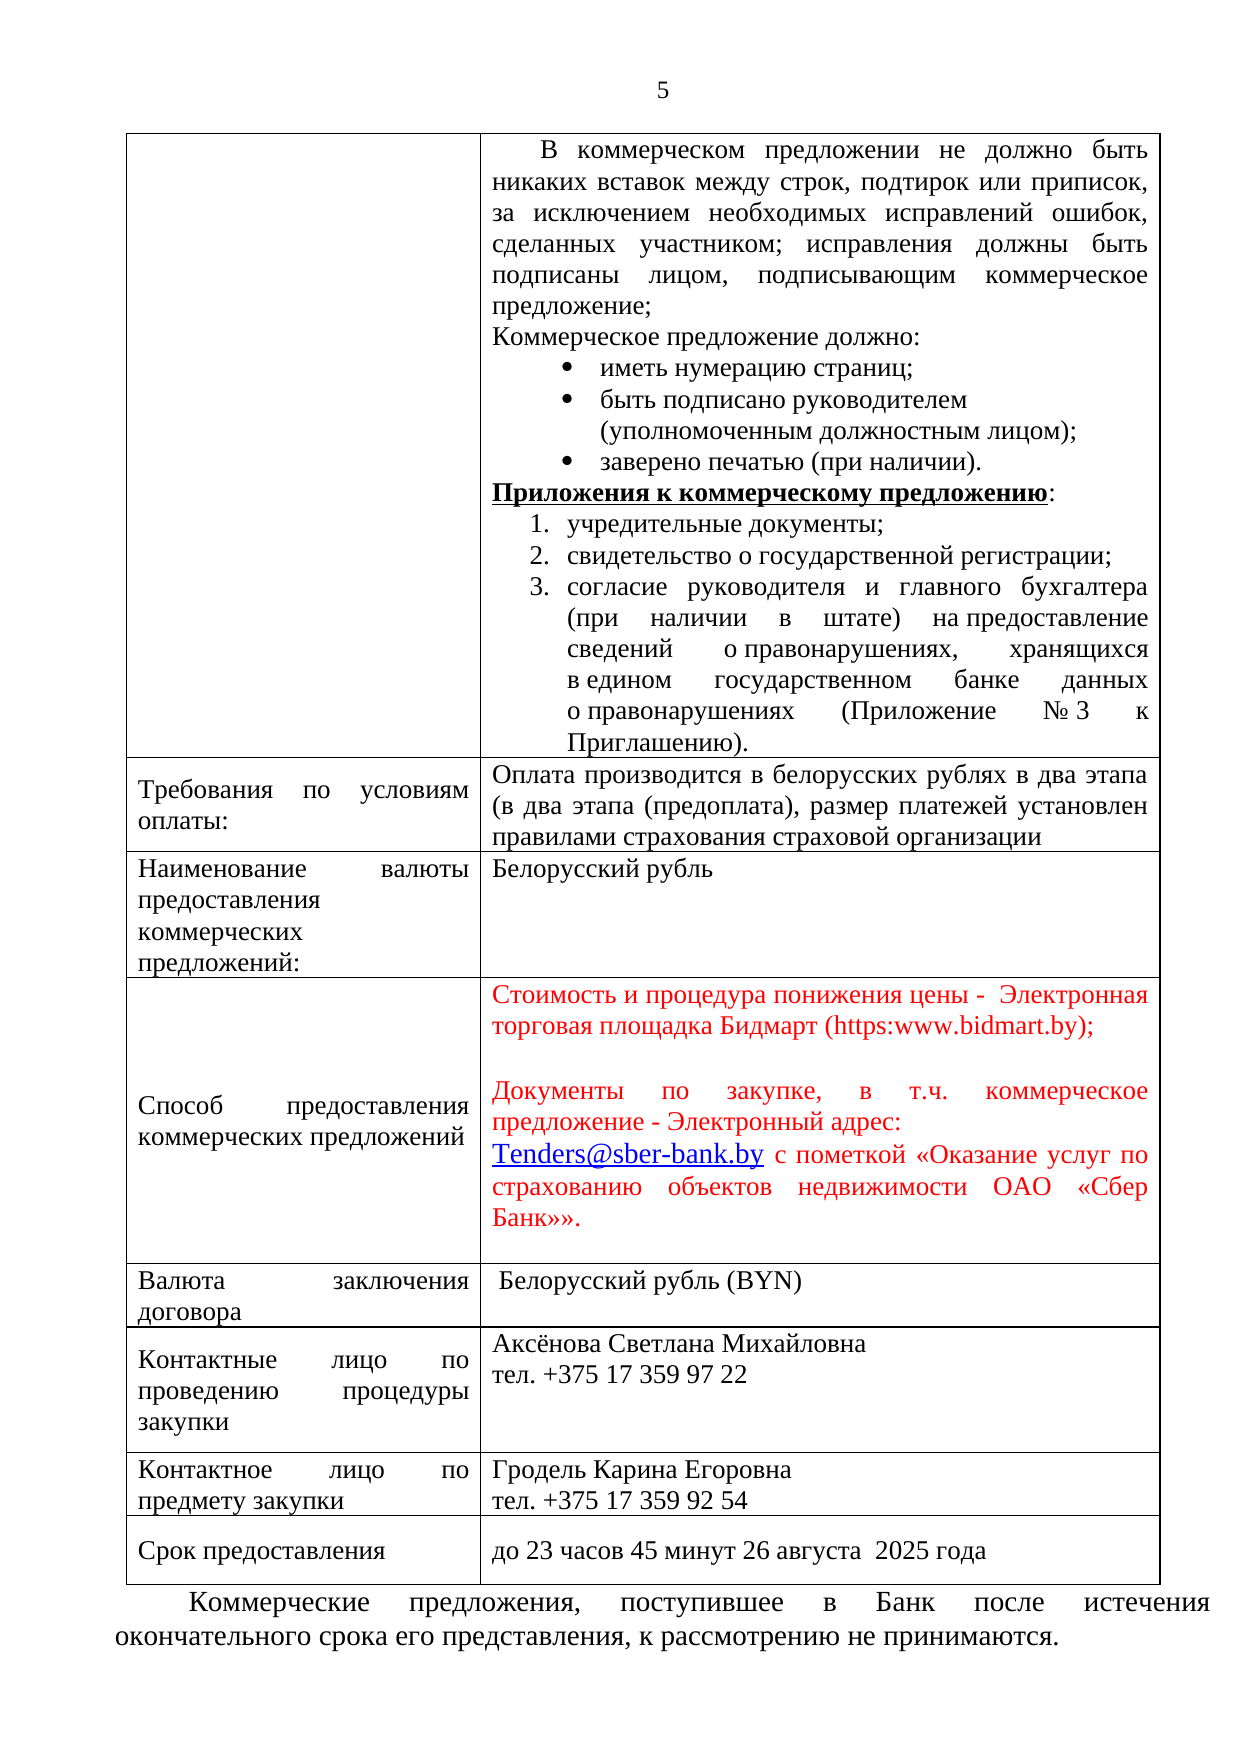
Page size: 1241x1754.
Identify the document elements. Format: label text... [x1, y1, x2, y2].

table_cell до 23 часов 45 минут 26 августа 2025 года [481, 1516, 1159, 1583]
table_cell Требования по условиям оплаты: [127, 758, 480, 851]
table_cell Наименование валюты предоставления коммерческих предложений: [127, 852, 480, 977]
text Коммерческие предложения, поступившее в Банк после истечения окончательного срока его представления, к рассмотрению не принимаются. [114, 1584, 1211, 1652]
table_cell Контактные лицо по проведению процедуры закупки [127, 1328, 480, 1452]
table_cell Контактное лицо по предмету закупки [127, 1453, 480, 1515]
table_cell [481, 134, 1159, 757]
table_cell Оплата производится в белорусских рублях в два этапа (в два этапа (предоплата), размер платежей установлен правилами страхования страховой организации [481, 758, 1159, 851]
table_cell Аксёнова Светлана Михайловна тел. +375 17 359 97 22 [481, 1328, 1159, 1452]
table_cell Способ предоставления коммерческих предложений [127, 978, 480, 1263]
table_cell Гродель Карина Егоровна тел. +375 17 359 92 54 [481, 1453, 1159, 1515]
table_cell Белорусский рубль [481, 852, 1159, 977]
table_cell Стоимость и процедура понижения цены - Электронная торговая площадка Бидмарт (https:www.bidmart.by); Документы по закупке, в т.ч. коммерческое предложение - Электронный адрес: Tenders@sber-bank.by с пометкой «Оказание услуг по страхованию объектов недвижимости ОАО «Сбер Банк»». [481, 978, 1159, 1263]
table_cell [127, 134, 480, 757]
table_cell Валюта заключения договора [127, 1264, 480, 1326]
table_cell Белорусский рубль (BYN) [481, 1264, 1159, 1326]
table_cell Срок предоставления [127, 1516, 480, 1583]
